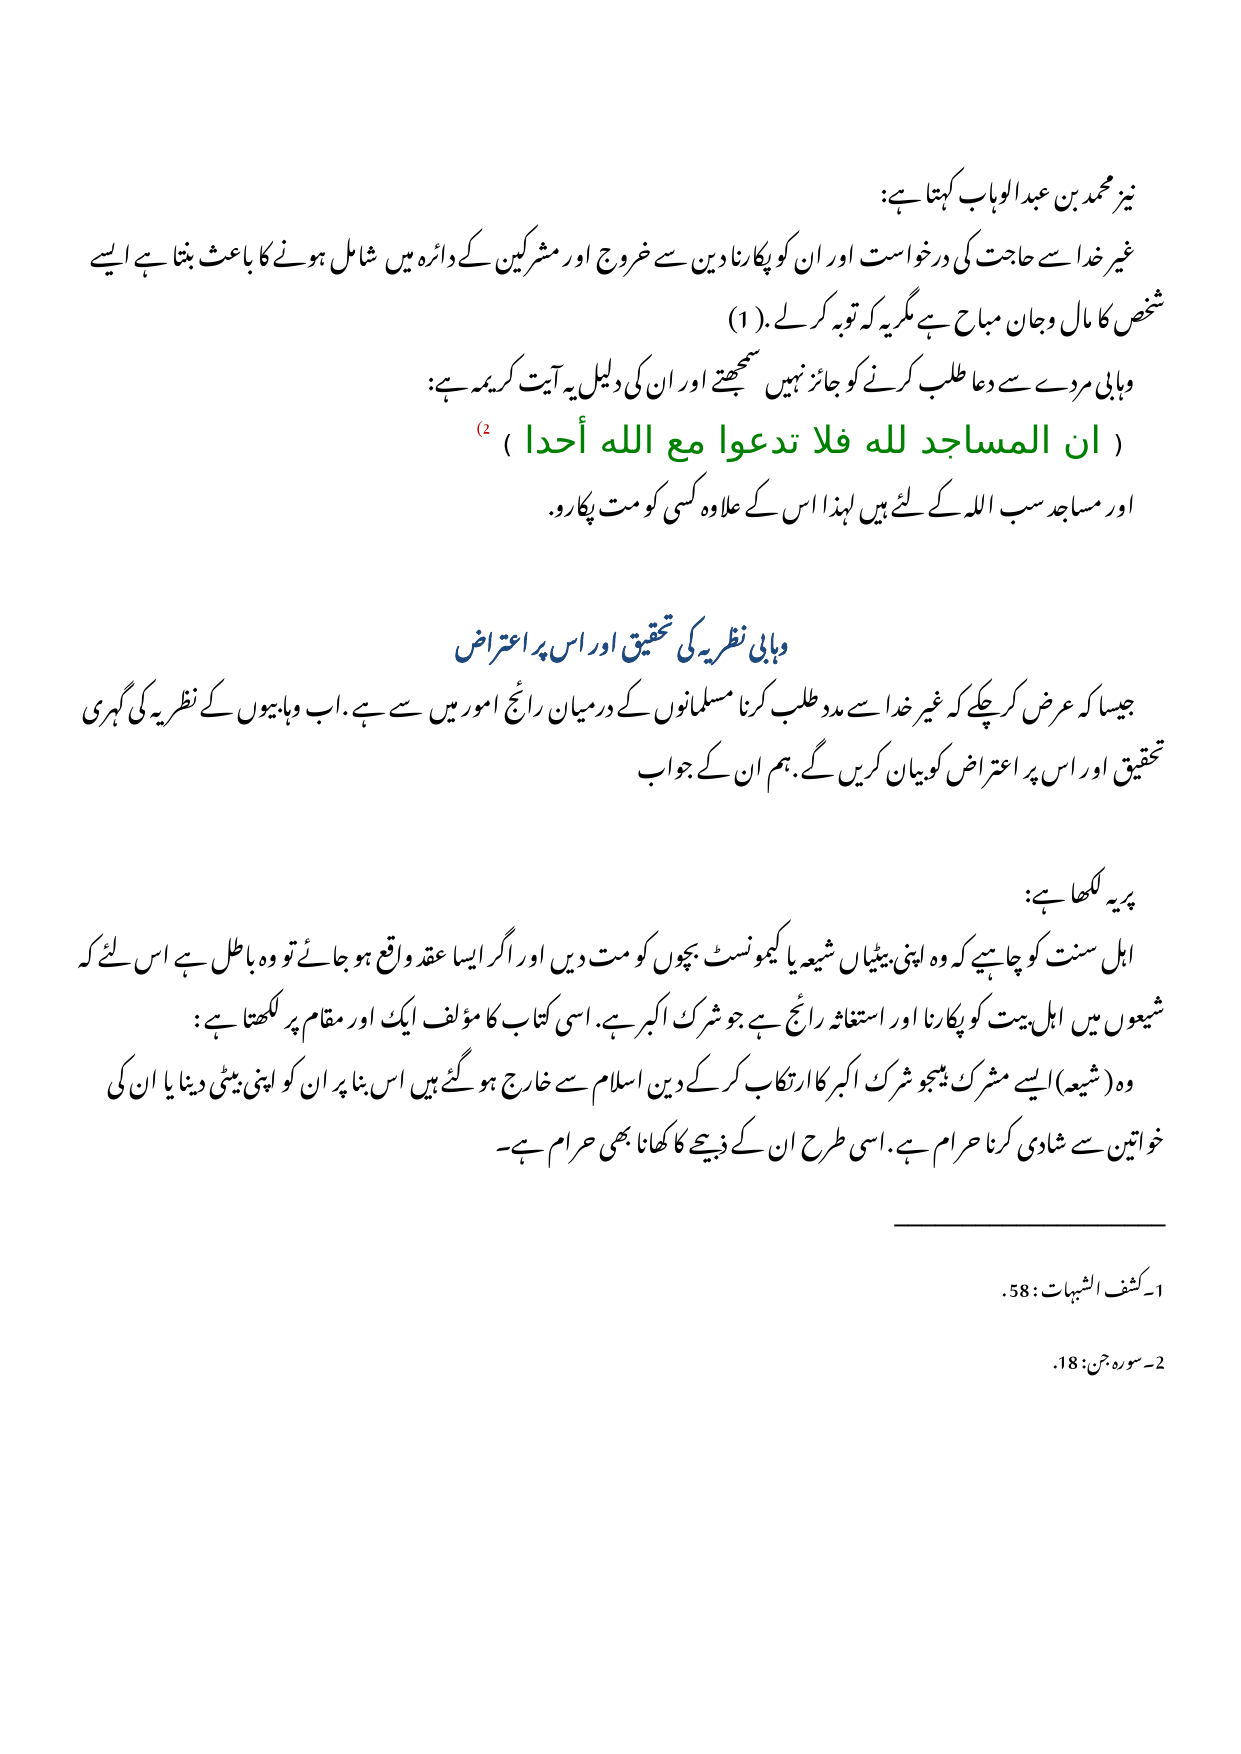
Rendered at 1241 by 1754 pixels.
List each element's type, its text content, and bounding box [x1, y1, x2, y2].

text ____________________ [75, 1169, 1165, 1236]
text غیر خدا سے حاجت کی درخواست اور ان کو پکارنا دین سے خروج اور مشرکین کے دائرہ میں شامل ہونے کا باعث بنتا ہے ایسے شخص کا مال وجان مباح ہے مگر یہ کہ توبہ کر لے .( 1) [75, 219, 1165, 344]
text وہ ( شیعہ)ایسے مشرک ہیںجو شرک اکبر کاارتکاب کر کے د ین اسلام سے خارج ہو گئے ہیں اس بنا پر ان کو اپنی بیٹی دینا یا ان کی خواتین سے شادی کرنا حرام ہے .اسی طرح ان کے ذبیحے کا کھانا بھی حرام ہے۔ [75, 1044, 1165, 1169]
text اہل سنت کو چاہیے کہ وہ اپنی بیٹیاں شیعہ یا کیمونسٹ بچوں کو مت دیں اور اگر ایسا عقد واقع ہو جائے تو وہ باطل ہے اس لئے کہ شیعوں میں اہل بیت کو پکارنا اور استغاثہ رائج ہے جو شرک اکبر ہے. اسی کتاب کا مؤلف ایک اور مقام پر لکھتا ہے : [75, 919, 1165, 1044]
text 2۔سورہ جن: 18. [75, 1333, 1165, 1380]
text اور مساجد سب اللہ کے لئے ہیں لہذا اس کے علاوہ کسی کو مت پکارو. [75, 469, 1165, 531]
subtitle وہابی نظریہ کی تحقیق اور اس پر اعتراض [75, 606, 1165, 669]
text وہابی مردے سے دعا طلب کرنے کو جائز نہیں سمجھتے اور ان کی دلیل یہ آیت کریمہ ہے: [75, 344, 1165, 406]
text جیسا کہ عرض کرچکے کہ غیر خدا سے مدد طلب کرنا مسلمانوں کے درمیان رائج امور میں سے ہے .اب وہابیوں کے نظریہ کی گہری تحقیق اور اس پر اعتراض کو بیان کریں گے .ہم ان کے جواب [75, 669, 1165, 794]
text 1۔کشف الشبہات : 58 . [75, 1261, 1165, 1308]
text پر یہ لکھا ہے: [75, 856, 1165, 919]
text نیز محمد بن عبدالوہاب کہتا ہے: [75, 156, 1165, 219]
text ( ان المساجد لله فلا تدعوا مع الله أحدا ) 2) [75, 406, 1165, 469]
